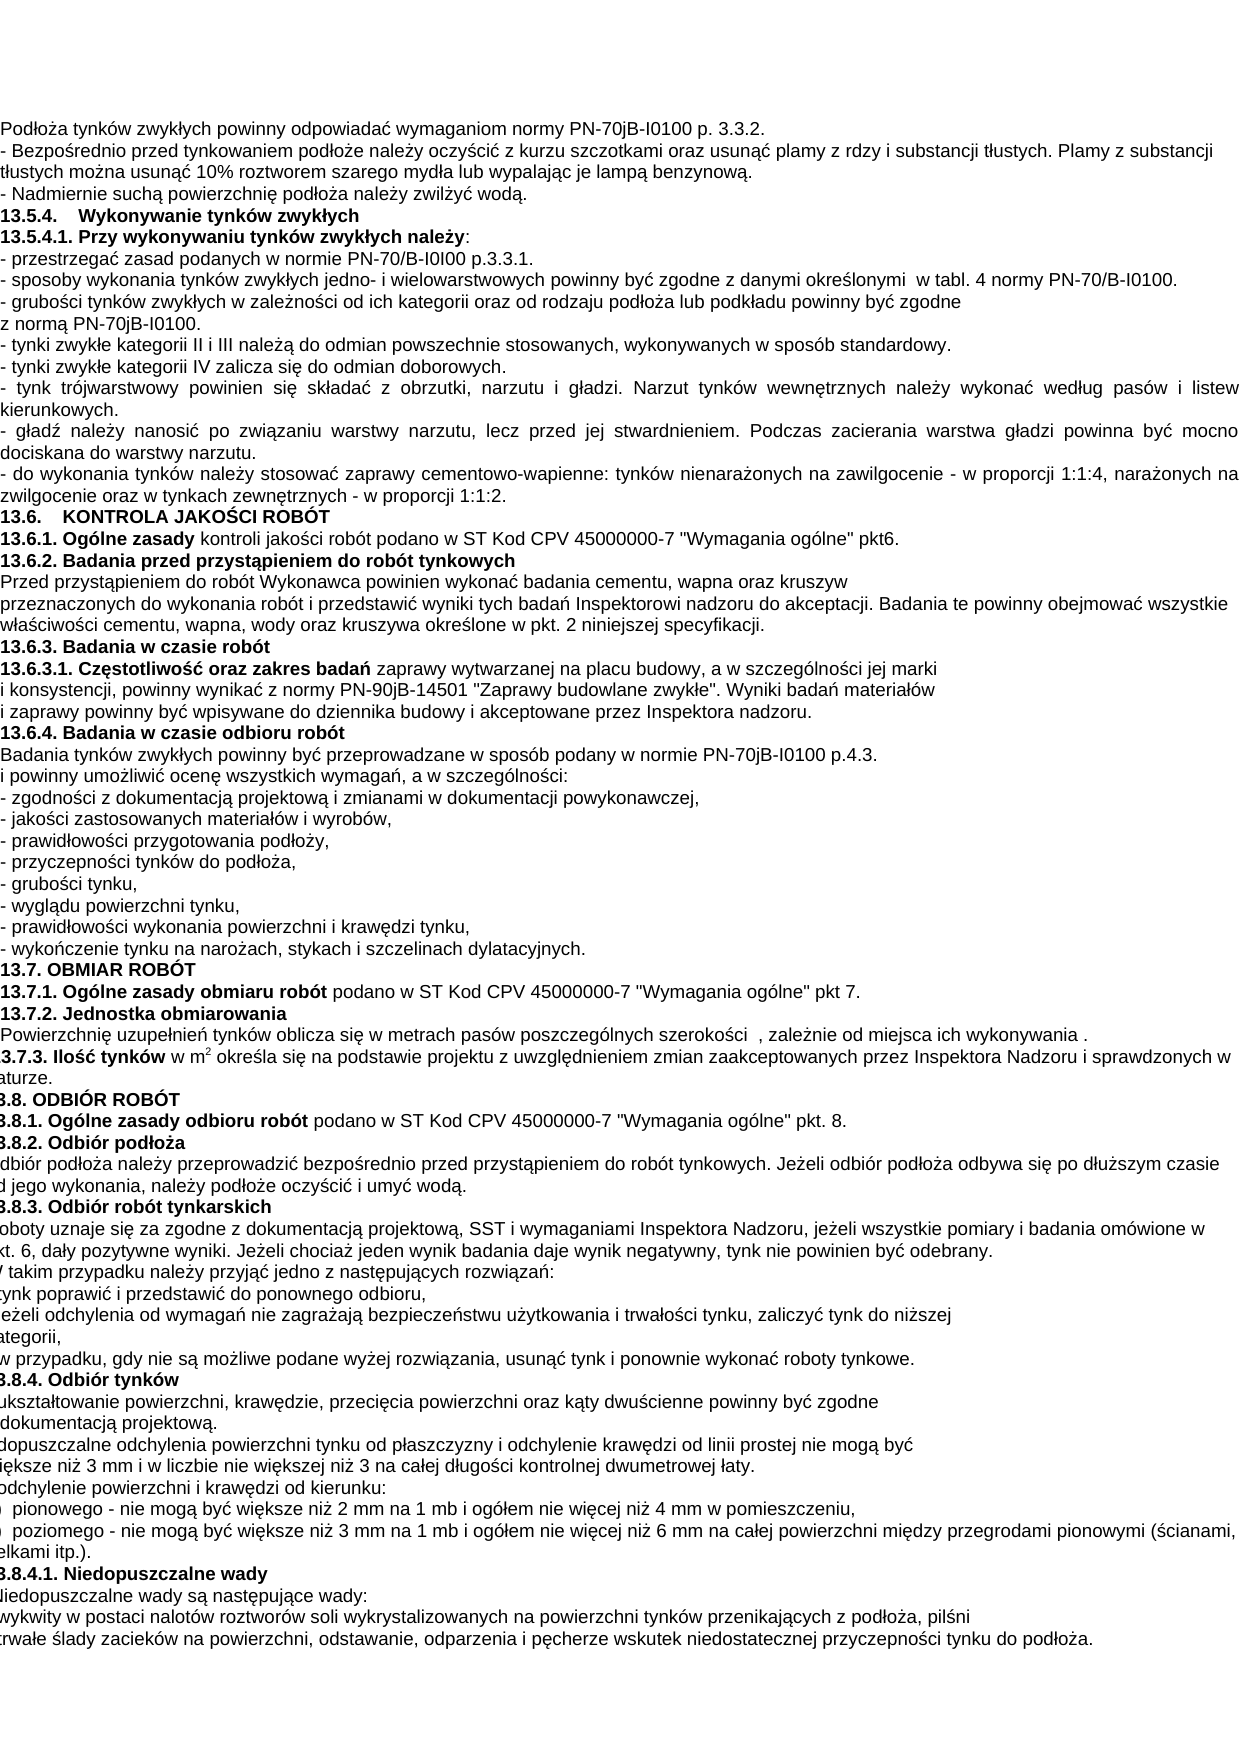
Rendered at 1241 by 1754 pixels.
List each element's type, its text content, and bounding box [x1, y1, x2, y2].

text Roboty uznaje się za zgodne z dokumentacją projektową, SST i wymaganiami Inspektora Nadzoru, jeżeli wszystkie pomiary i badania omówione w pkt. 6, dały pozytywne wyniki. Jeżeli chociaż jeden wynik badania daje wynik negatywny, tynk nie powinien być odebrany. W takim przypadku należy przyjąć jedno z następujących rozwiązań: [0, 1218, 1240, 1283]
text - odchylenie powierzchni i krawędzi od kierunku: [0, 1477, 1240, 1498]
text - Nadmiernie suchą powierzchnię podłoża należy zwilżyć wodą. 13.5.4. Wykonywanie tynków zwykłych [0, 183, 1240, 226]
text - sposoby wykonania tynków zwykłych jedno- i wielowarstwowych powinny być zgodne z danymi określonymi w tabl. 4 normy PN-70/B-I0100. [0, 269, 1240, 291]
text Powierzchnię uzupełnień tynków oblicza się w metrach pasów poszczególnych szerokości , zależnie od miejsca ich wykonywania . [0, 1024, 1240, 1045]
text 13.7.1. Ogólne zasady obmiaru robót podano w ST Kod CPV 45000000-7 "Wymagania ogólne" pkt 7. 13.7.2. Jednostka obmiarowania [0, 981, 1240, 1024]
text 13.5.4.1. Przy wykonywaniu tynków zwykłych należy: [0, 226, 1240, 248]
text 13.6.3. Badania w czasie robót [0, 636, 1240, 657]
text - gładź należy nanosić po związaniu warstwy narzutu, lecz przed jej stwardnieniem. Podczas zacierania warstwa gładzi powinna być mocno dociskana do warstwy narzutu. [0, 420, 1240, 463]
text - jakości zastosowanych materiałów i wyrobów, [0, 808, 1240, 830]
text kategorii, [0, 1326, 1240, 1347]
text Niedopuszczalne wady są następujące wady: [0, 1584, 1240, 1606]
text z normą PN-70jB-I0100. [0, 312, 1240, 334]
text - tynk poprawić i przedstawić do ponownego odbioru, [0, 1283, 1240, 1304]
text - ukształtowanie powierzchni, krawędzie, przecięcia powierzchni oraz kąty dwuścienne powinny być zgodne z dokumentacją projektową. [0, 1390, 1240, 1433]
text Odbiór podłoża należy przeprowadzić bezpośrednio przed przystąpieniem do robót tynkowych. Jeżeli odbiór podłoża odbywa się po dłuższym czasie od jego wykonania, należy podłoże oczyścić i umyć wodą. [0, 1153, 1240, 1196]
text i zaprawy powinny być wpisywane do dziennika budowy i akceptowane przez Inspektora nadzoru. [0, 700, 1240, 722]
text 13.8.3. Odbiór robót tynkarskich [0, 1196, 1240, 1218]
text - wykwity w postaci nalotów roztworów soli wykrystalizowanych na powierzchni tynków przenikających z podłoża, pilśni [0, 1606, 1240, 1628]
text - zgodności z dokumentacją projektową i zmianami w dokumentacji powykonawczej, [0, 787, 1240, 808]
text Przed przystąpieniem do robót Wykonawca powinien wykonać badania cementu, wapna oraz kruszyw przeznaczonych do wykonania robót i przedstawić wyniki tych badań Inspektorowi nadzoru do akceptacji. Badania te powinny obejmować wszystkie właściwości cementu, wapna, wody oraz kruszywa określone w pkt. 2 niniejszej specyfikacji. [0, 571, 1240, 636]
text - grubości tynku, [0, 873, 1240, 894]
text 13.6. KONTROLA JAKOŚCI ROBÓT [0, 506, 1240, 528]
text - wyglądu powierzchni tynku, [0, 894, 1240, 916]
text - prawidłowości przygotowania podłoży, [0, 830, 1240, 851]
text 13.6.1. Ogólne zasady kontroli jakości robót podano w ST Kod CPV 45000000-7 "Wymagania ogólne" pkt6. 13.6.2. Badania przed przystąpieniem do robót tynkowych [0, 528, 1240, 571]
text a) pionowego - nie mogą być większe niż na 1 mb i ogółem nie więcej niż w pomieszczeniu, [0, 1498, 1240, 1520]
text - tynk trójwarstwowy powinien się składać z obrzutki, narzutu i gładzi. Narzut tynków wewnętrznych należy wykonać według pasów i listew kierunkowych. [0, 377, 1240, 420]
text - dopuszczalne odchylenia powierzchni tynku od płaszczyzny i odchylenie krawędzi od linii prostej nie mogą być większe niż i w liczbie nie większej niż 3 na całej długości kontrolnej dwumetrowej łaty. [0, 1433, 1240, 1477]
text - tynki zwykłe kategorii IV zalicza się do odmian doborowych. [0, 355, 1240, 377]
text - trwałe ślady zacieków na powierzchni, odstawanie, odparzenia i pęcherze wskutek niedostatecznej przyczepności tynku do podłoża. [0, 1628, 1240, 1649]
text 13.6.3.1. Częstotliwość oraz zakres badań zaprawy wytwarzanej na placu budowy, a w szczególności jej marki i konsystencji, powinny wynikać z normy PN-90jB-14501 "Zaprawy budowlane zwykłe". Wyniki badań materiałów [0, 657, 1240, 700]
text - wykończenie tynku na narożach, stykach i szczelinach dylatacyjnych. [0, 938, 1240, 959]
text - jeżeli odchylenia od wymagań nie zagrażają bezpieczeństwu użytkowania i trwałości tynku, zaliczyć tynk do niższej [0, 1304, 1240, 1326]
text - Bezpośrednio przed tynkowaniem podłoże należy oczyścić z kurzu szczotkami oraz usunąć plamy z rdzy i substancji tłustych. Plamy z substancji tłustych można usunąć 10% roztworem szarego mydła lub wypalając je lampą benzynową. [0, 140, 1240, 183]
text Badania tynków zwykłych powinny być przeprowadzane w sposób podany w normie PN-70jB-I0100 p.4.3. i powinny umożliwić ocenę wszystkich wymagań, a w szczególności: [0, 743, 1240, 787]
text b) poziomego - nie mogą być większe niż na 1 mb i ogółem nie więcej niż na całej powierzchni między przegrodami pionowymi (ścianami, belkami itp.). 13.8.4.1. Niedopuszczalne wady [0, 1520, 1240, 1584]
text - tynki zwykłe kategorii II i III należą do odmian powszechnie stosowanych, wykonywanych w sposób standardowy. [0, 334, 1240, 355]
text - prawidłowości wykonania powierzchni i krawędzi tynku, [0, 916, 1240, 938]
text - przyczepności tynków do podłoża, [0, 851, 1240, 873]
text 13.8.1. Ogólne zasady odbioru robót podano w ST Kod CPV 45000000-7 "Wymagania ogólne" pkt. 8. [0, 1110, 1240, 1132]
text - w przypadku, gdy nie są możliwe podane wyżej rozwiązania, usunąć tynk i ponownie wykonać roboty tynkowe. 13.8.4. Odbiór tynków [0, 1347, 1240, 1390]
text 13.8.2. Odbiór podłoża [0, 1132, 1240, 1153]
text Podłoża tynków zwykłych powinny odpowiadać wymaganiom normy PN-70jB-I0100 p. 3.3.2. [0, 118, 1240, 140]
text - do wykonania tynków należy stosować zaprawy cementowo-wapienne: tynków nienarażonych na zawilgocenie - w proporcji 1:1:4, narażonych na zwilgocenie oraz w tynkach zewnętrznych - w proporcji 1:1:2. [0, 463, 1240, 506]
text - grubości tynków zwykłych w zależności od ich kategorii oraz od rodzaju podłoża lub podkładu powinny być zgodne [0, 291, 1240, 312]
text - przestrzegać zasad podanych w normie PN-70/B-I0I00 p.3.3.1. [0, 248, 1240, 269]
text 13.8. ODBIÓR ROBÓT [0, 1088, 1240, 1110]
text 13.6.4. Badania w czasie odbioru robót [0, 722, 1240, 743]
text 13.7. OBMIAR ROBÓT [0, 959, 1240, 981]
text 13.7.3. Ilość tynków w m2 określa się na podstawie projektu z uwzględnieniem zmian zaakceptowanych przez Inspektora Nadzoru i sprawdzonych w naturze. [0, 1045, 1240, 1088]
